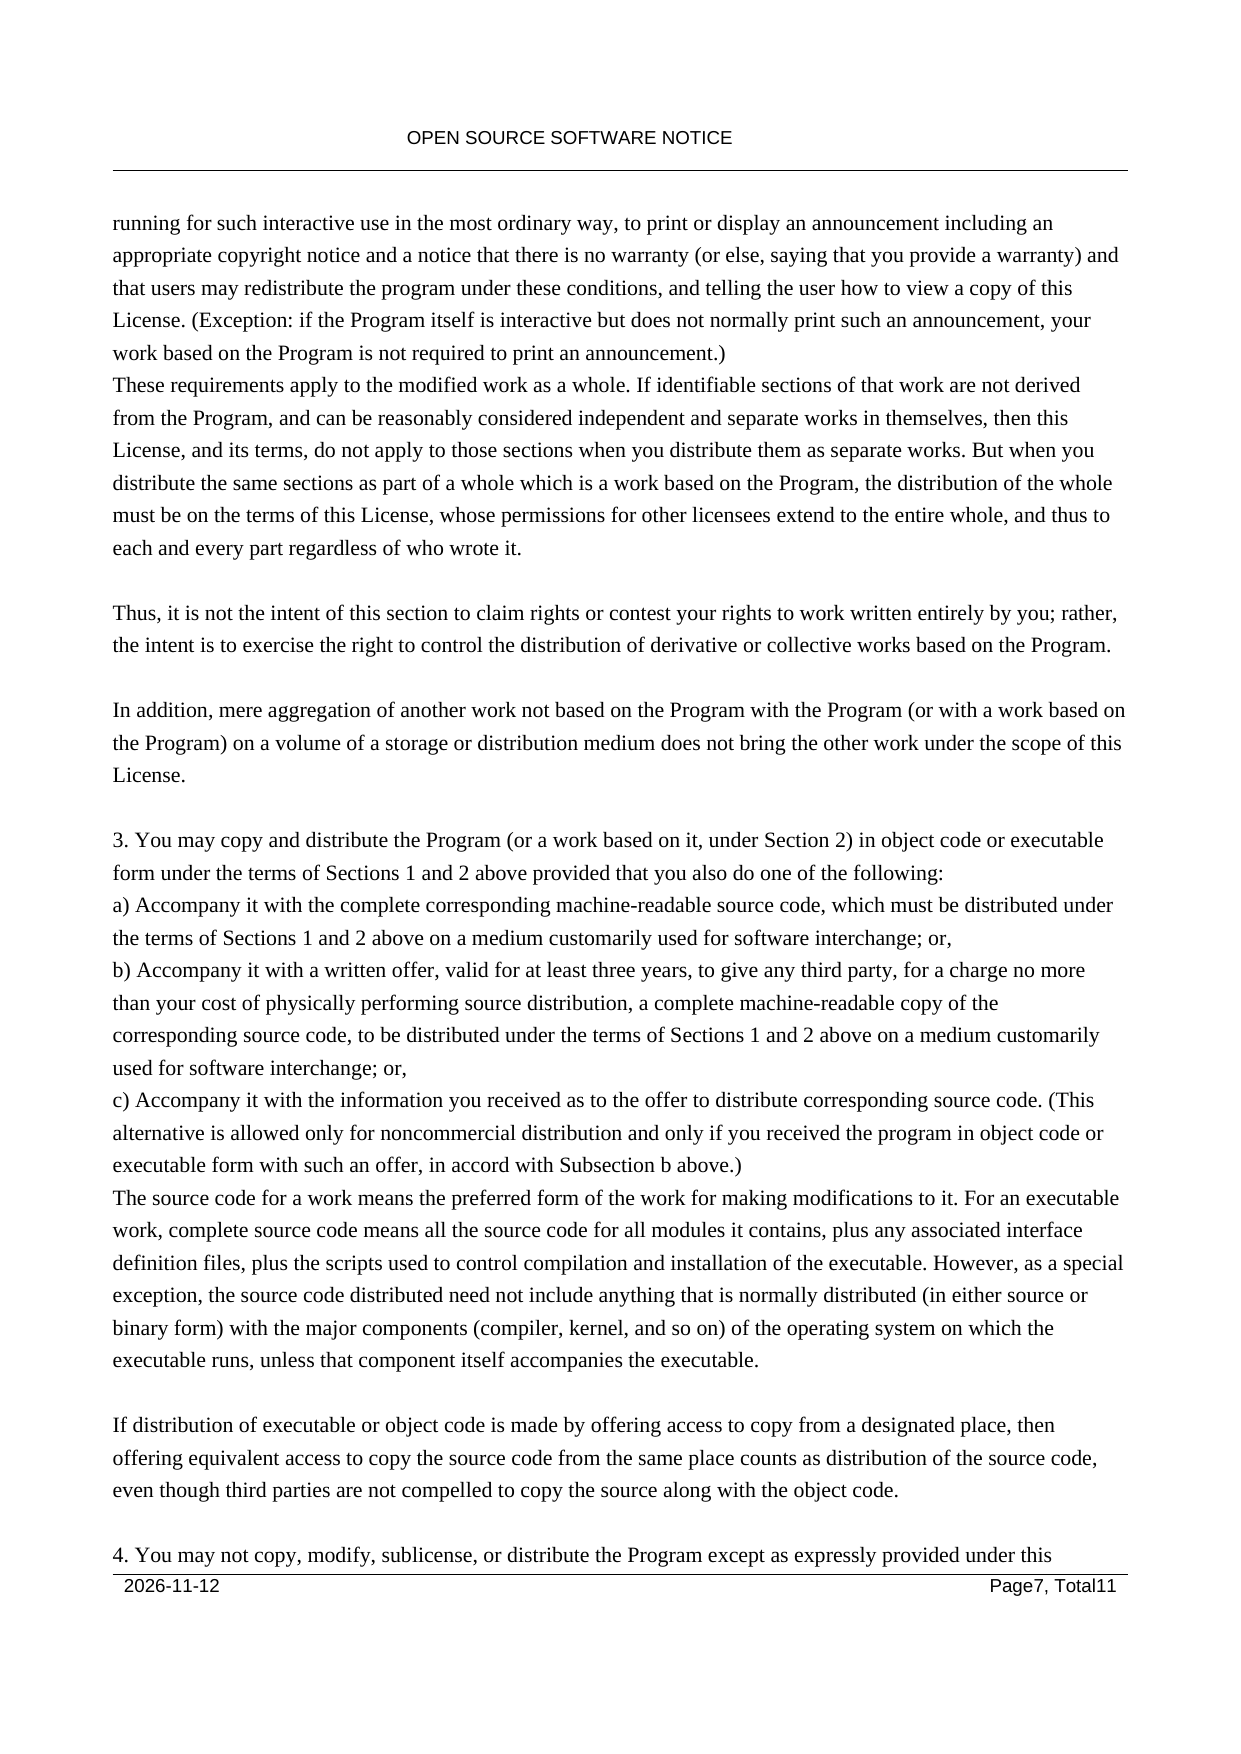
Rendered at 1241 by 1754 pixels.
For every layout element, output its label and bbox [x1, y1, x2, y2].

text [112, 206, 1128, 1571]
